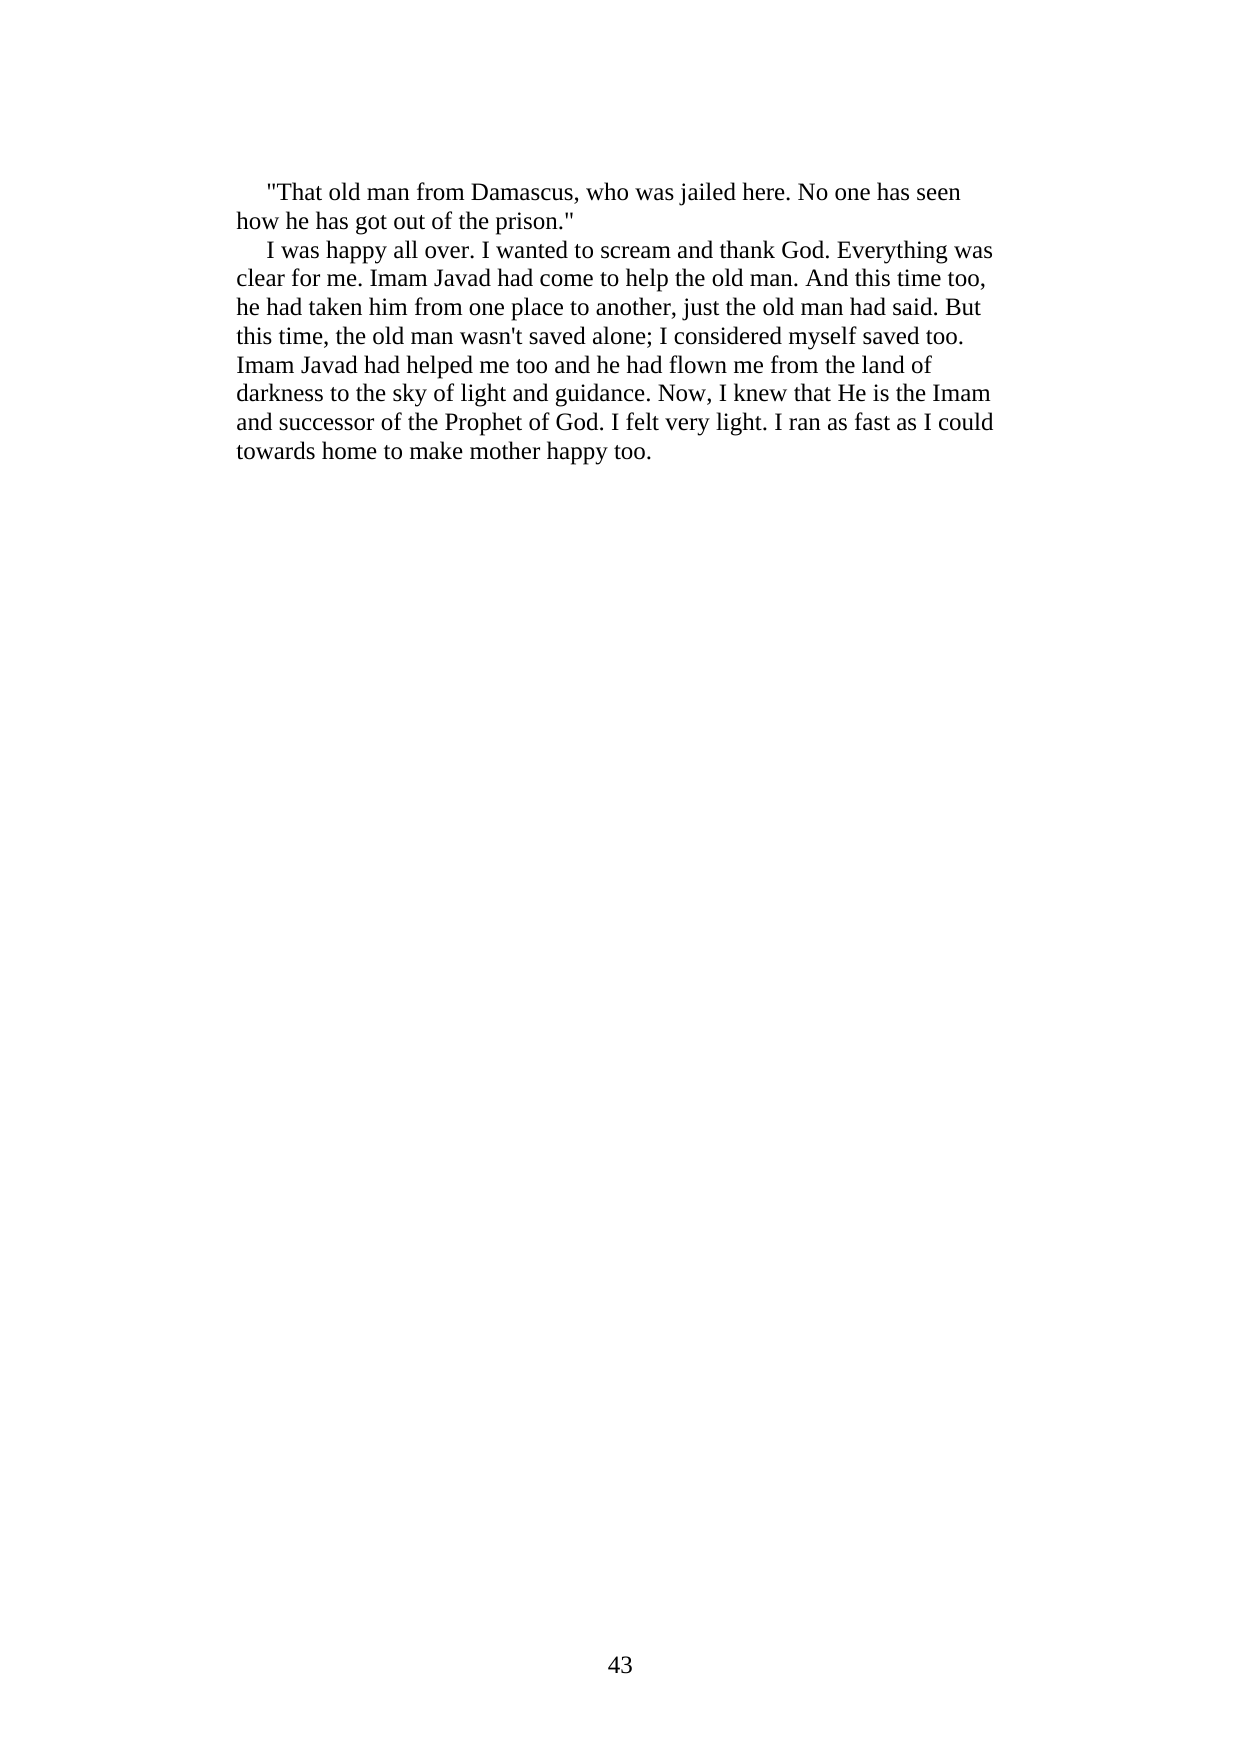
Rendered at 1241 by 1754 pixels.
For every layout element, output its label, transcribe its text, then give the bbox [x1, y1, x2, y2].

text I was happy all over. I wanted to scream and thank God. Everything was clear for me. Imam Javad had come to help the old man. And this time too, he had taken him from one place to another, just the old man had said. But this time, the old man wasn't saved alone; I considered myself saved too. Imam Javad had helped me too and he had flown me from the land of darkness to the sky of light and guidance. Now, I knew that He is the Imam and successor of the Prophet of God. I felt very light. I ran as fast as I could towards home to make mother happy too. [236, 235, 1004, 465]
text "That old man from Damascus, who was jailed here. No one has seen how he has got out of the prison." [236, 177, 1004, 235]
